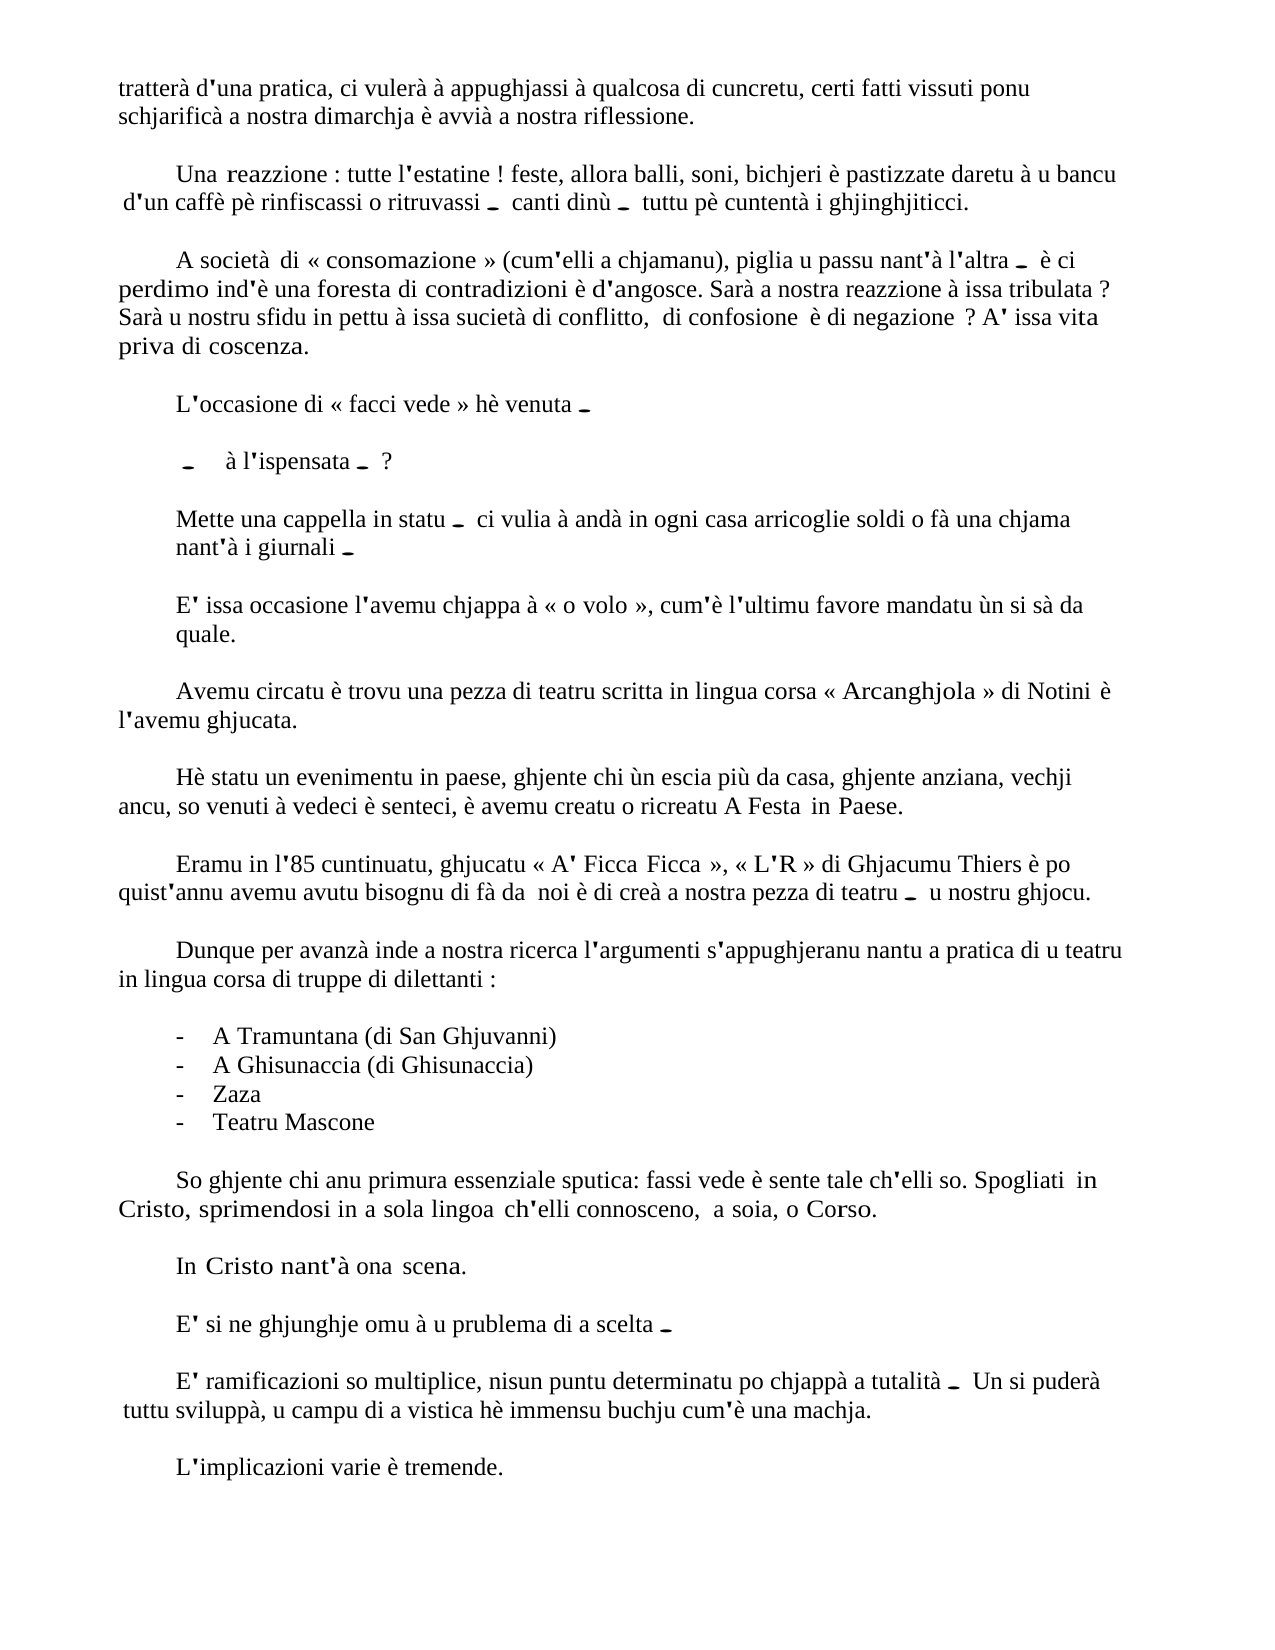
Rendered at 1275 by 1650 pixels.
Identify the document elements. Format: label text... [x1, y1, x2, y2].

text Cristo, sprimendosi in a sola lingoa ch'elli connosceno, a soia, o Corso. [118, 1194, 1135, 1222]
text l'avemu ghjucata. [118, 705, 1135, 734]
text In Cristo nant'à ona scena. [176, 1251, 1135, 1280]
text - Zaza [176, 1079, 1135, 1107]
text E' si ne ghjunghje omu à u prublema di a scelta. [176, 1309, 1135, 1337]
text A società di « consomazione » (cum'elli a chjamanu), piglia u passu nant'à l'altra. è ci perdimo ind'è una foresta di contradizioni è d'angosce. Sarà a nostra reazzione à issa tribulata ? Sarà u nostru sfidu in pettu à issa sucietà di conflitto, di confosione è di negazione ? A' issa vita priva di coscenza. [118, 245, 1114, 360]
text So ghjente chi anu primura essenziale sputica: fassi vede è sente tale ch'elli so. Spogliati in [176, 1165, 1135, 1194]
text Dunque per avanzà inde a nostra ricerca l'argumenti s'appughjeranu nantu a pratica di u teatru in lingua corsa di truppe di dilettanti : [118, 935, 1127, 992]
text L'implicazioni varie è tremende. [176, 1452, 1135, 1481]
text - A Ghisunaccia (di Ghisunaccia) [176, 1050, 1135, 1079]
text - A Tramuntana (di San Ghjuvanni) [176, 1021, 1135, 1050]
text E' ramificazioni so multiplice, nisun puntu determinatu po chjappà a tutalità. Un si puderà [176, 1366, 1135, 1395]
text Eramu in l'85 cuntinuatu, ghjucatu « A' Ficca Ficca », « L'R » di Ghjacumu Thiers è po quist'annu avemu avutu bisognu di fà da noi è di creà a nostra pezza di teatru. u nostru ghjocu. [118, 849, 1097, 906]
text tratterà d'una pratica, ci vulerà à appughjassi à qualcosa di cuncretu, certi fatti vissuti ponu schjarificà a nostra dimarchja è avvià a nostra riflessione. [118, 73, 1034, 130]
text Avemu circatu è trovu una pezza di teatru scritta in lingua corsa « Arcanghjola » di Notini è [176, 676, 1135, 705]
text - Teatru Mascone [176, 1107, 1135, 1136]
text Una reazzione : tutte l'estatine ! feste, allora balli, soni, bichjeri è pastizzate daretu à u bancu d'un caffè pè rinfiscassi o ritruvassi. canti dinù. tuttu pè cuntentà i ghjinghjiticci. [123, 159, 1120, 216]
text E' issa occasione l'avemu chjappa à « o volo », cum'è l'ultimu favore mandatu ùn si sà da quale. [176, 590, 1089, 647]
text tuttu sviluppà, u campu di a vistica hè immensu buchju cum'è una machja. [123, 1395, 1135, 1424]
text L'occasione di « facci vede » hè venuta. [176, 389, 1135, 417]
text . à l'ispensata. ? [176, 446, 1135, 475]
text Hè statu un evenimentu in paese, ghjente chi ùn escia più da casa, ghjente anziana, vechji ancu, so venuti à vedeci è senteci, è avemu creatu o ricreatu A Festa in Paese. [118, 762, 1076, 820]
text Mette una cappella in statu. ci vulia à andà in ogni casa arricoglie soldi o fà una chjama nant'à i giurnali. [176, 504, 1075, 561]
